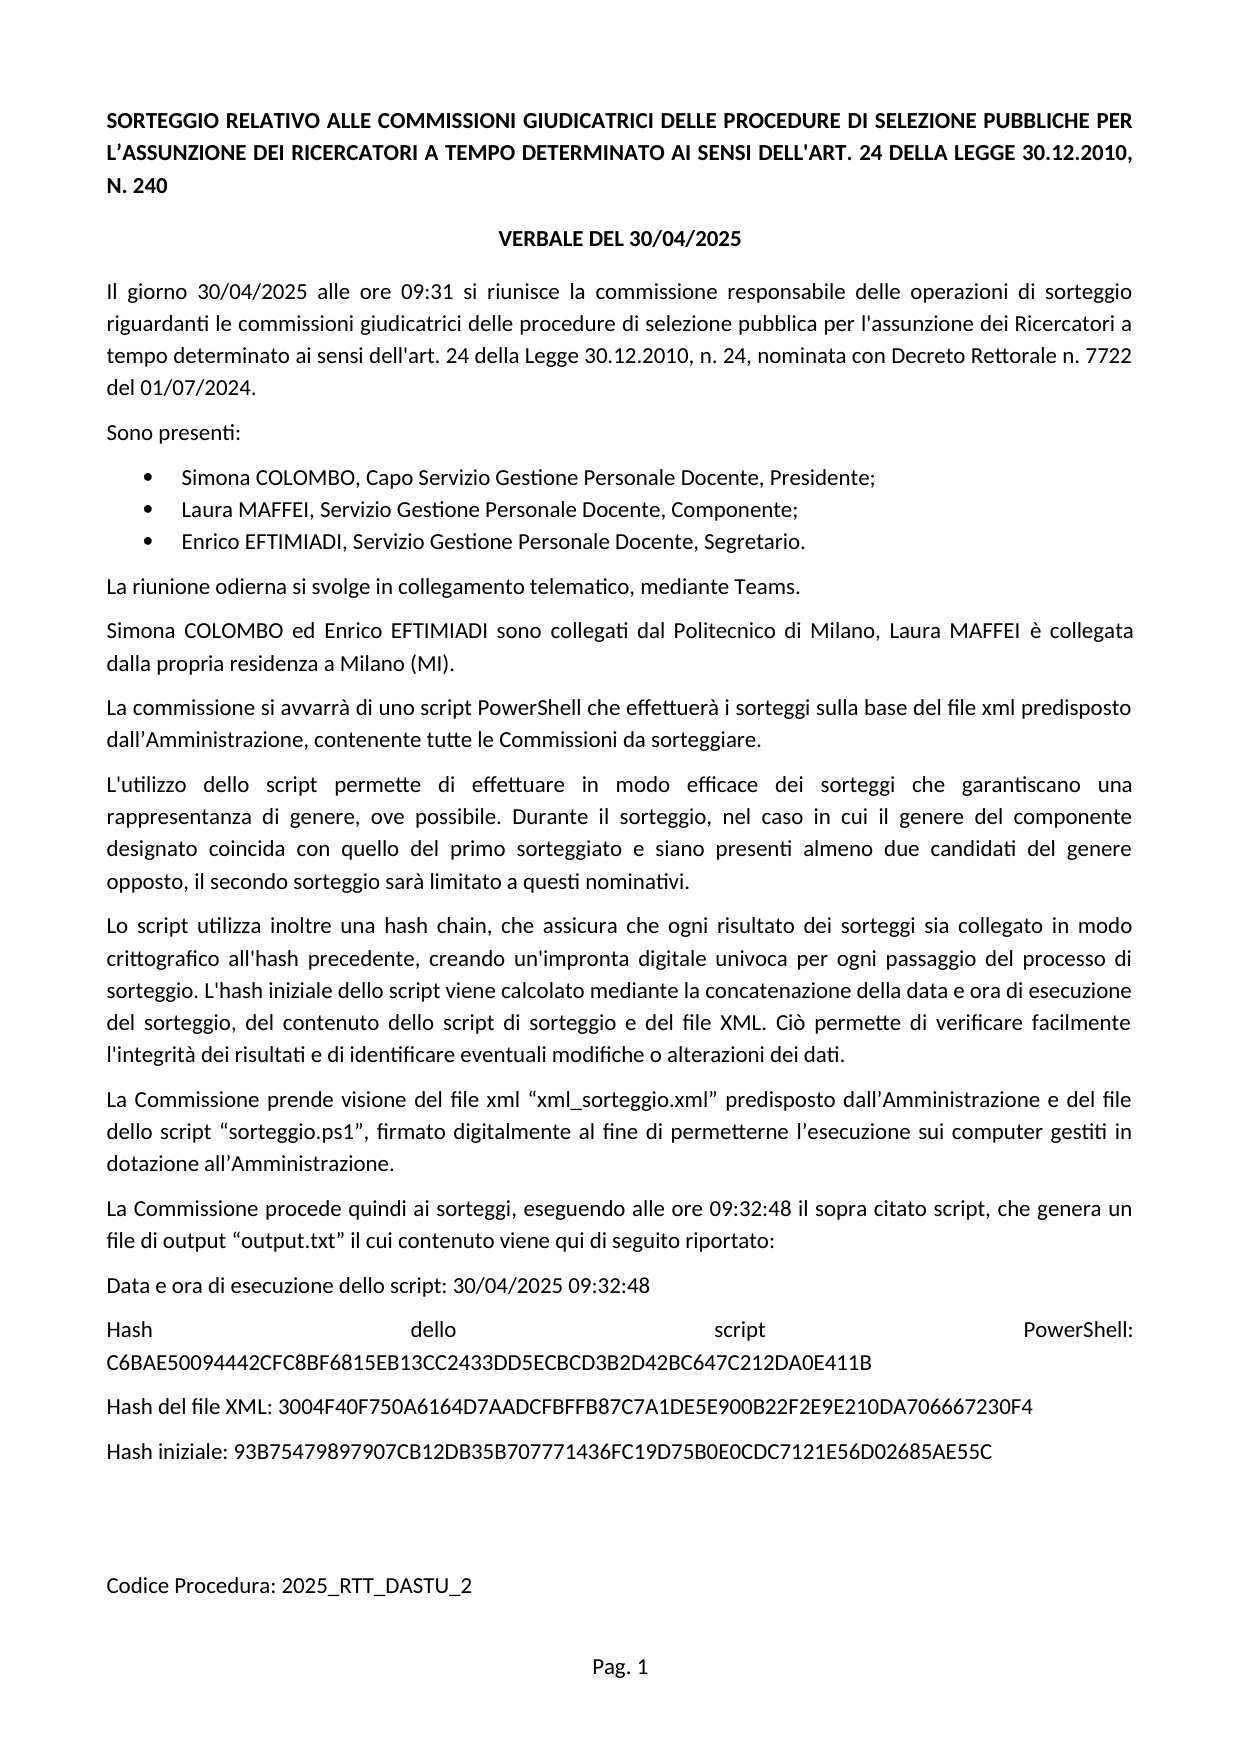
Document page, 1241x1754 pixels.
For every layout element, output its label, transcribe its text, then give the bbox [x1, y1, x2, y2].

text Hash del file XML: 3004F40F750A6164D7AADCFBFFB87C7A1DE5E900B22F2E9E210DA706667230F4 [106, 1392, 1134, 1420]
text Data e ora di esecuzione dello script: 30/04/2025 09:32:48 [106, 1271, 1134, 1299]
text Simona COLOMBO ed Enrico EFTIMIADI sono collegati dal Politecnico di Milano, Laura MAFFEI è collegata dalla propria residenza a Milano (MI). [106, 616, 1134, 677]
text La Commissione prende visione del file xml “xml_sorteggio.xml” predisposto dall’Amministrazione e del file dello script “sorteggio.ps1”, firmato digitalmente al fine di permetterne l’esecuzione sui computer gestiti in dotazione all’Amministrazione. [106, 1085, 1134, 1177]
list Enrico EFTIMIADI, Servizio Gestione Personale Docente, Segretario. [144, 527, 1134, 555]
text Lo script utilizza inoltre una hash chain, che assicura che ogni risultato dei sorteggi sia collegato in modo crittografico all'hash precedente, creando un'impronta digitale univoca per ogni passaggio del processo di sorteggio. L'hash iniziale dello script viene calcolato mediante la concatenazione della data e ora di esecuzione del sorteggio, del contenuto dello script di sorteggio e del file XML. Ciò permette di verificare facilmente l'integrità dei risultati e di identificare eventuali modifiche o alterazioni dei dati. [106, 911, 1134, 1068]
text L'utilizzo dello script permette di effettuare in modo efficace dei sorteggi che garantiscano una rappresentanza di genere, ove possibile. Durante il sorteggio, nel caso in cui il genere del componente designato coincida con quello del primo sorteggiato e siano presenti almeno due candidati del genere opposto, il secondo sorteggio sarà limitato a questi nominativi. [106, 770, 1134, 895]
text Hash iniziale: 93B75479897907CB12DB35B707771436FC19D75B0E0CDC7121E56D02685AE55C [106, 1437, 1134, 1465]
text Hash dello script PowerShell: C6BAE50094442CFC8BF6815EB13CC2433DD5ECBCD3B2D42BC647C212DA0E411B [106, 1316, 1134, 1376]
text Codice Procedura: 2025_RTT_DASTU_2 [106, 1571, 1134, 1599]
text La riunione odierna si svolge in collegamento telematico, mediante Teams. [106, 572, 1134, 600]
list Simona COLOMBO, Capo Servizio Gestione Personale Docente, Presidente; [144, 463, 1134, 491]
text Sono presenti: [106, 418, 1134, 446]
list Laura MAFFEI, Servizio Gestione Personale Docente, Componente; [144, 495, 1134, 523]
text SORTEGGIO RELATIVO ALLE COMMISSIONI GIUDICATRICI DELLE PROCEDURE DI SELEZIONE PUBBLICHE PER L’ASSUNZIONE DEI RICERCATORI A TEMPO DETERMINATO AI SENSI DELL'ART. 24 DELLA LEGGE 30.12.2010, N. 240 [106, 106, 1134, 199]
text Il giorno 30/04/2025 alle ore 09:31 si riunisce la commissione responsabile delle operazioni di sorteggio riguardanti le commissioni giudicatrici delle procedure di selezione pubblica per l'assunzione dei Ricercatori a tempo determinato ai sensi dell'art. 24 della Legge 30.12.2010, n. 24, nominata con Decreto Rettorale n. 7722 del 01/07/2024. [106, 277, 1134, 401]
text La Commissione procede quindi ai sorteggi, eseguendo alle ore 09:32:48 il sopra citato script, che genera un file di output “output.txt” il cui contenuto viene qui di seguito riportato: [106, 1194, 1134, 1254]
text VERBALE DEL 30/04/2025 [106, 224, 1134, 252]
text La commissione si avvarrà di uno script PowerShell che effettuerà i sorteggi sulla base del file xml predisposto dall’Amministrazione, contenente tutte le Commissioni da sorteggiare. [106, 693, 1134, 753]
